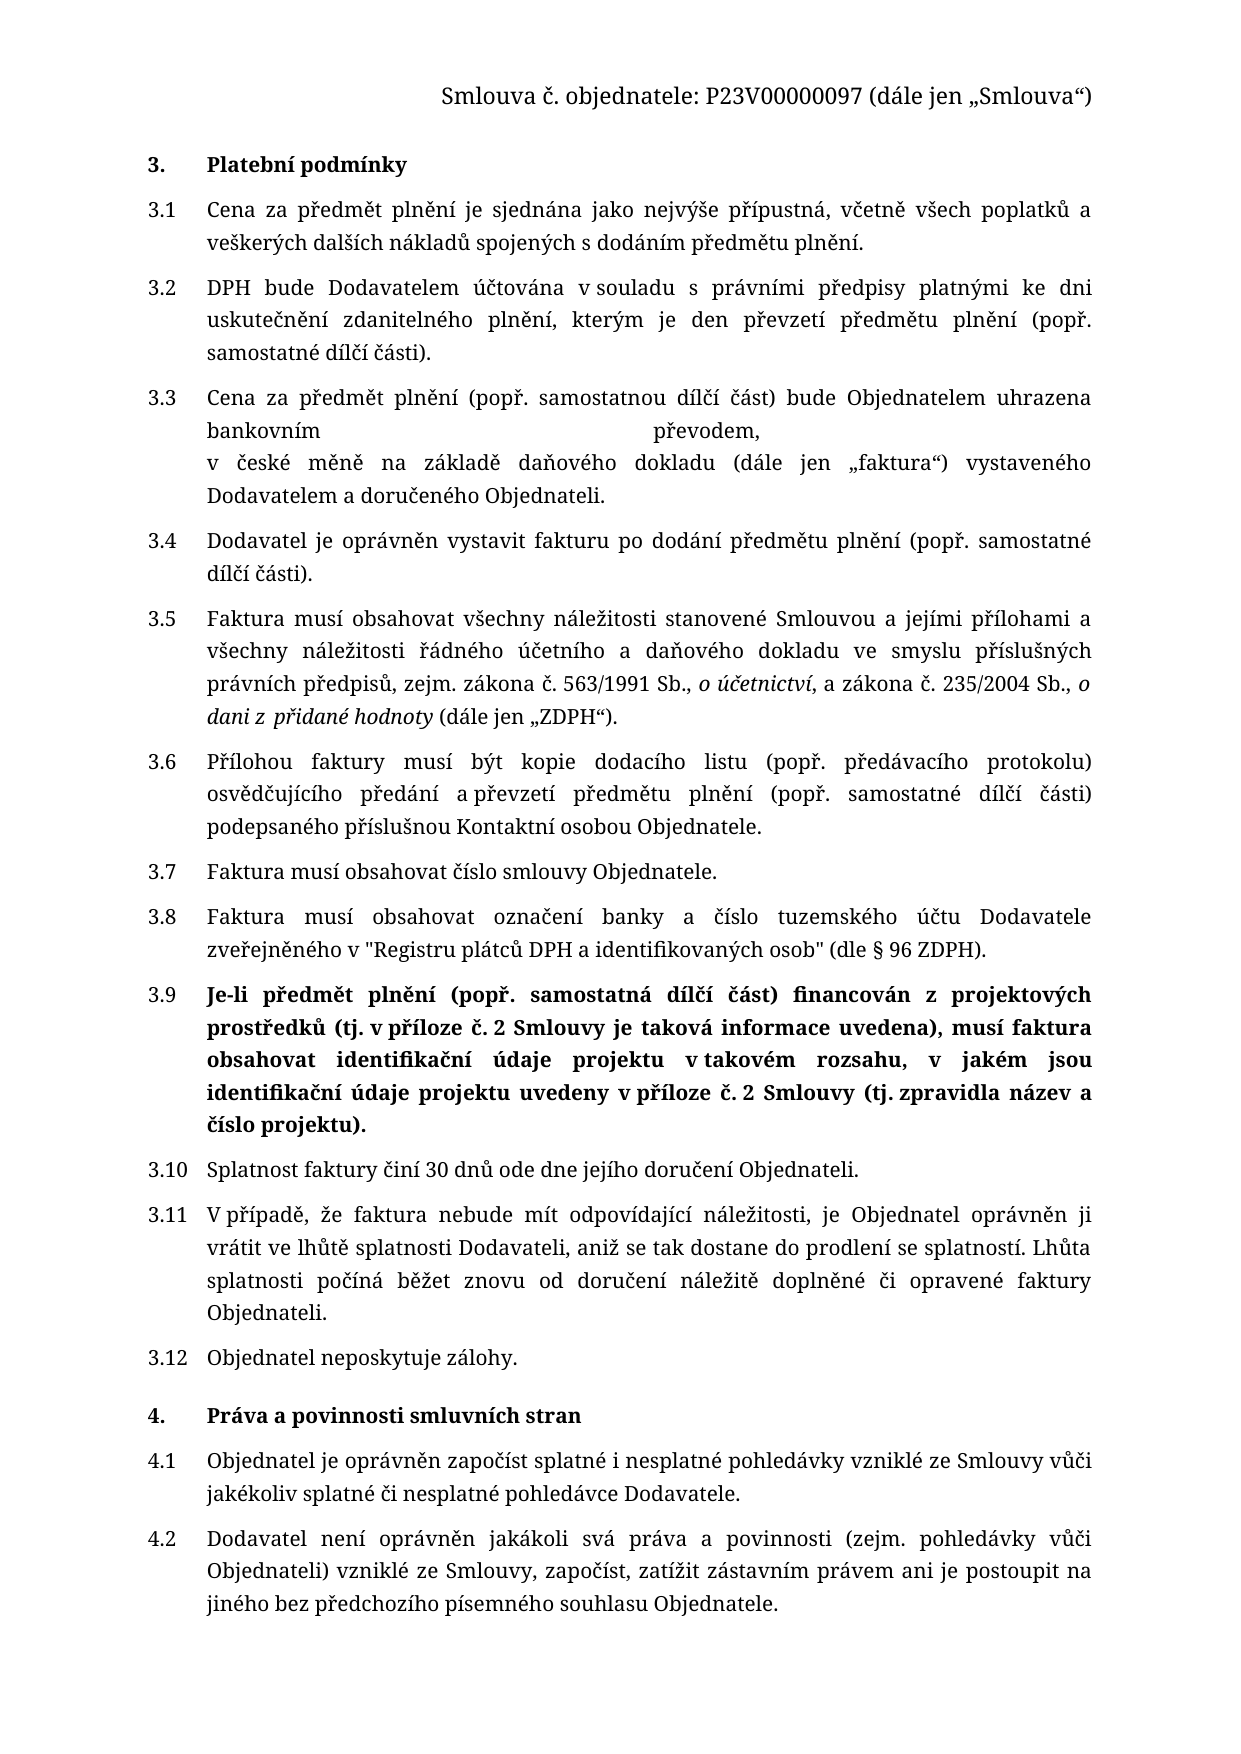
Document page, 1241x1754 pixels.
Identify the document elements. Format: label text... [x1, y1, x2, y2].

list Přílohou faktury musí být kopie dodacího listu (popř. předávacího protokolu) osvědčujícího předání a převzetí předmětu plnění (popř. samostatné dílčí části) podepsaného příslušnou Kontaktní osobou Objednatele. [148, 747, 1093, 841]
list Platební podmínky [148, 150, 1093, 179]
list Dodavatel je oprávněn vystavit fakturu po dodání předmětu plnění (popř. samostatné dílčí části). [148, 526, 1093, 587]
list V případě, že faktura nebude mít odpovídající náležitosti, je Objednatel oprávněn ji vrátit ve lhůtě splatnosti Dodavateli, aniž se tak dostane do prodlení se splatností. Lhůta splatnosti počíná běžet znovu od doručení náležitě doplněné či opravené faktury Objednateli. [148, 1201, 1093, 1327]
list Faktura musí obsahovat označení banky a číslo tuzemského účtu Dodavatele zveřejněného v "Registru plátců DPH a identifikovaných osob" (dle § 96 ZDPH). [148, 902, 1093, 963]
list DPH bude Dodavatelem účtována v souladu s právními předpisy platnými ke dni uskutečnění zdanitelného plnění, kterým je den převzetí předmětu plnění (popř. samostatné dílčí části). [148, 273, 1093, 367]
list Dodavatel není oprávněn jakákoli svá práva a povinnosti (zejm. pohledávky vůči Objednateli) vzniklé ze Smlouvy, započíst, zatížit zástavním právem ani je postoupit na jiného bez předchozího písemného souhlasu Objednatele. [148, 1524, 1093, 1618]
list Objednatel neposkytuje zálohy. [148, 1343, 1093, 1372]
list Cena za předmět plnění (popř. samostatnou dílčí část) bude Objednatelem uhrazena bankovním převodem, v české měně na základě daňového dokladu (dále jen „faktura“) vystaveného Dodavatelem a doručeného Objednateli. [148, 383, 1093, 509]
list Cena za předmět plnění je sjednána jako nejvýše přípustná, včetně všech poplatků a veškerých dalších nákladů spojených s dodáním předmětu plnění. [148, 195, 1093, 256]
list Faktura musí obsahovat všechny náležitosti stanovené Smlouvou a jejími přílohami a všechny náležitosti řádného účetního a daňového dokladu ve smyslu příslušných právních předpisů, zejm. zákona č. 563/1991 Sb., o účetnictví, a zákona č. 235/2004 Sb., o dani z přidané hodnoty (dále jen „ZDPH“). [148, 604, 1093, 730]
list Faktura musí obsahovat číslo smlouvy Objednatele. [148, 857, 1093, 886]
list Splatnost faktury činí 30 dnů ode dne jejího doručení Objednateli. [148, 1156, 1093, 1184]
list Je-li předmět plnění (popř. samostatná dílčí část) financován z projektových prostředků (tj. v příloze č. 2 Smlouvy je taková informace uvedena), musí faktura obsahovat identifikační údaje projektu v takovém rozsahu, v jakém jsou identifikační údaje projektu uvedeny v příloze č. 2 Smlouvy (tj. zpravidla název a číslo projektu). [148, 980, 1093, 1139]
list Objednatel je oprávněn započíst splatné i nesplatné pohledávky vzniklé ze Smlouvy vůči jakékoliv splatné či nesplatné pohledávce Dodavatele. [148, 1446, 1093, 1507]
list Práva a povinnosti smluvních stran [148, 1401, 1093, 1429]
